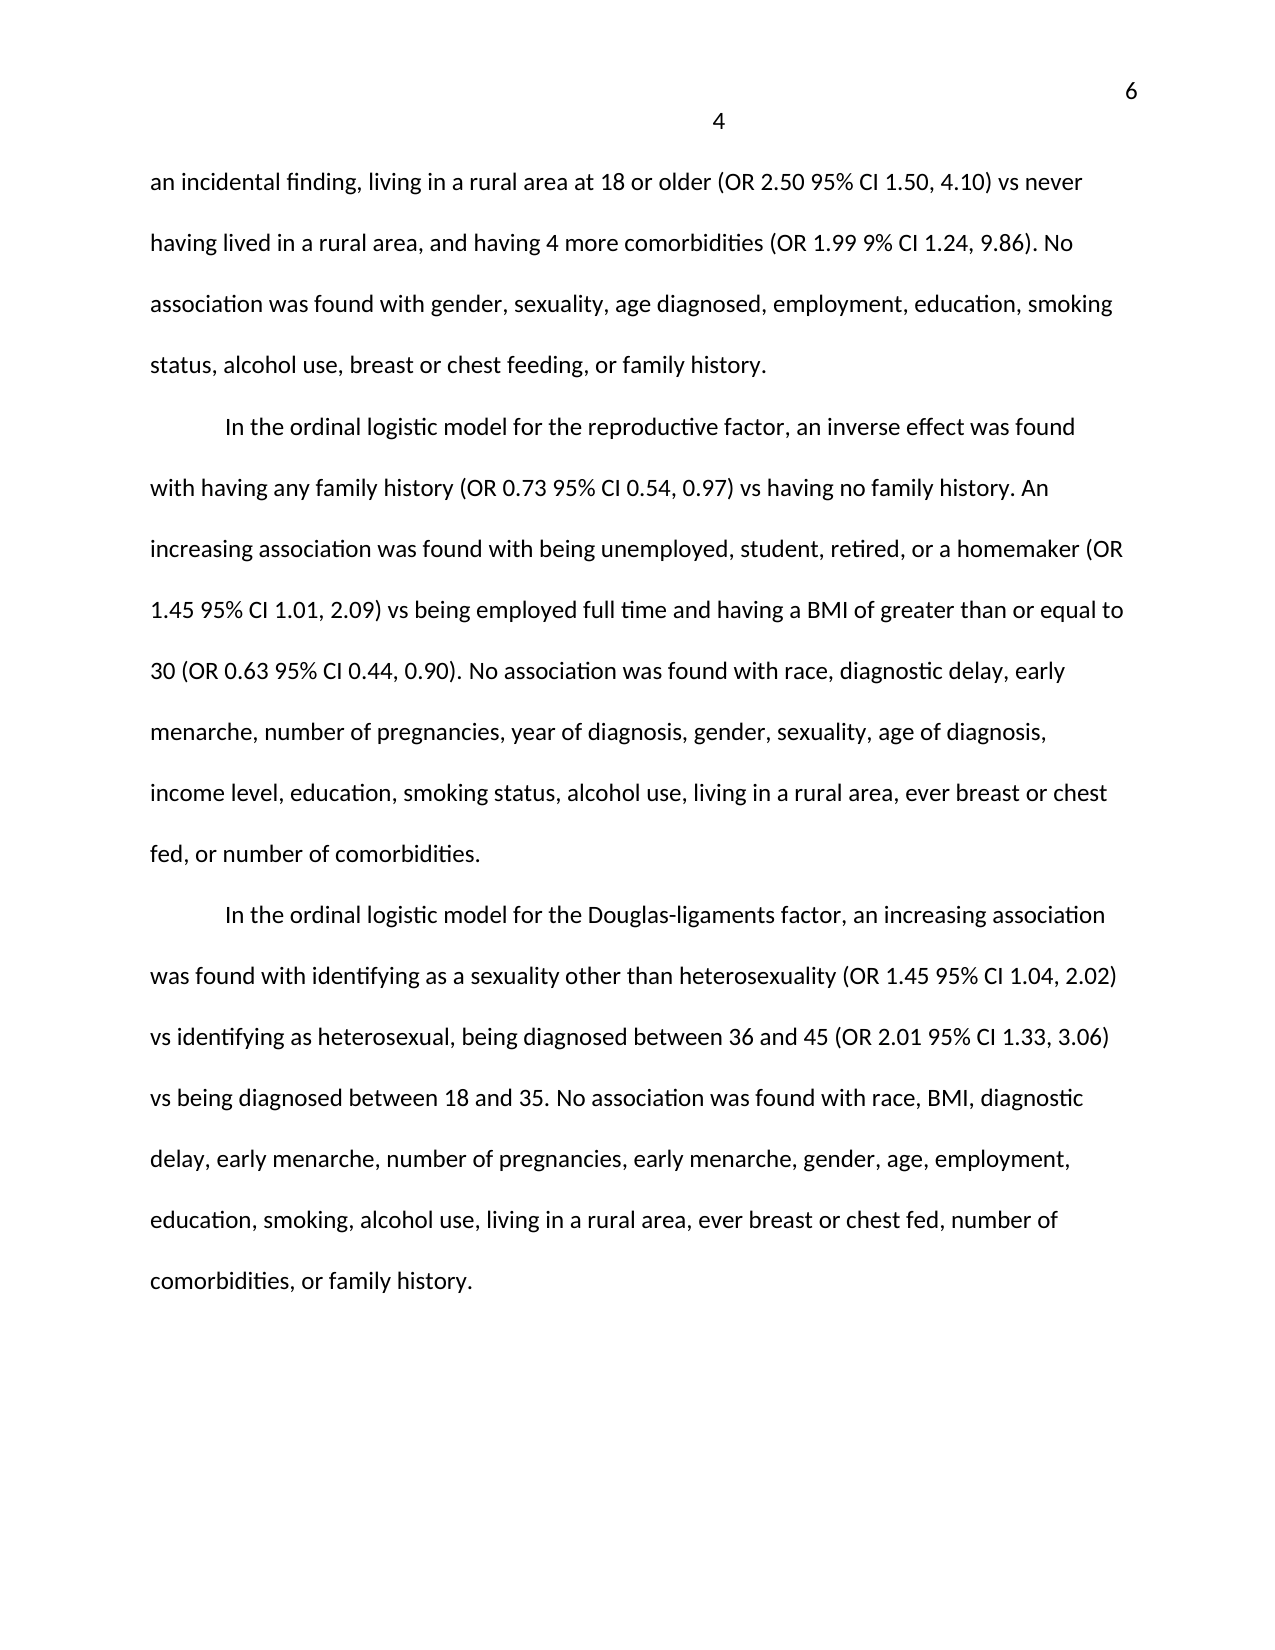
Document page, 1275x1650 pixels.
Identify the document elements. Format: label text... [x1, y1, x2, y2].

text In the ordinal logistic model for the reproductive factor, an inverse effect was found with having any family history (OR 0.73 95% CI 0.54, 0.97) vs having no family history. An increasing association was found with being unemployed, student, retired, or a homemaker (OR 1.45 95% CI 1.01, 2.09) vs being employed full time and having a BMI of greater than or equal to 30 (OR 0.63 95% CI 0.44, 0.90). No association was found with race, diagnostic delay, early menarche, number of pregnancies, year of diagnosis, gender, sexuality, age of diagnosis, income level, education, smoking status, alcohol use, living in a rural area, ever breast or chest fed, or number of comorbidities. [150, 411, 1125, 868]
text an incidental finding, living in a rural area at 18 or older (OR 2.50 95% CI 1.50, 4.10) vs never having lived in a rural area, and having 4 more comorbidities (OR 1.99 9% CI 1.24, 9.86). No association was found with gender, sexuality, age diagnosed, employment, education, smoking status, alcohol use, breast or chest feeding, or family history. [150, 167, 1125, 380]
text In the ordinal logistic model for the Douglas-ligaments factor, an increasing association was found with identifying as a sexuality other than heterosexuality (OR 1.45 95% CI 1.04, 2.02) vs identifying as heterosexual, being diagnosed between 36 and 45 (OR 2.01 95% CI 1.33, 3.06) vs being diagnosed between 18 and 35. No association was found with race, BMI, diagnostic delay, early menarche, number of pregnancies, early menarche, gender, age, employment, education, smoking, alcohol use, living in a rural area, ever breast or chest fed, number of comorbidities, or family history. [150, 899, 1125, 1296]
